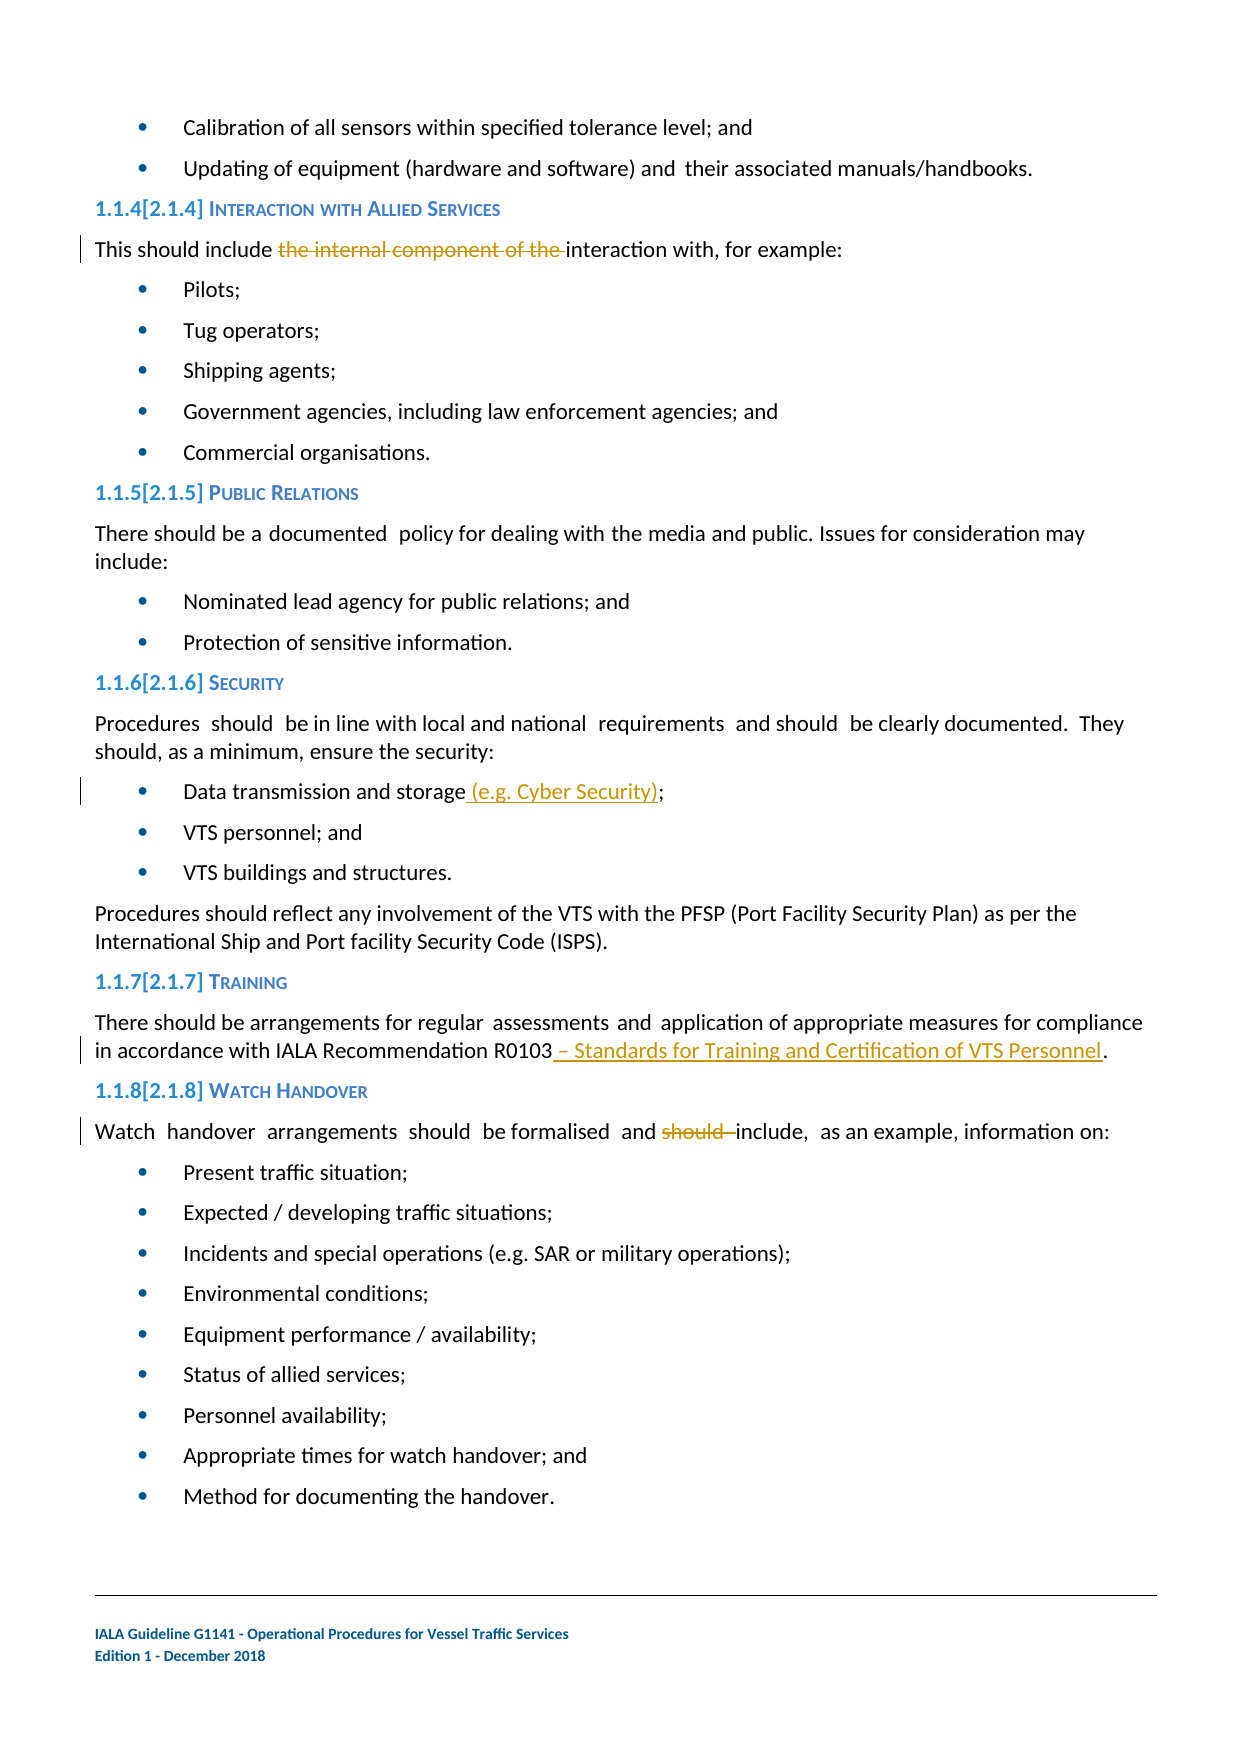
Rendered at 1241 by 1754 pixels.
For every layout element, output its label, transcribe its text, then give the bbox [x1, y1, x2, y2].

text Personnel availability; [139, 1401, 1157, 1429]
text Updating of equipment (hardware and software) and their associated manuals/handbooks. [139, 154, 1157, 182]
subtitle Training [94, 967, 1157, 996]
text Present traffic situation; [139, 1158, 1157, 1186]
text Expected / developing traffic situations; [139, 1198, 1157, 1226]
subtitle Public Relations [94, 478, 1157, 506]
text This should include interaction with, for example: [94, 235, 1157, 263]
text Calibration of all sensors within specified tolerance level; and [139, 113, 1157, 142]
subtitle Security [94, 668, 1157, 696]
text Watch handover arrangements should be formalised and include, as an example, information on: [94, 1117, 1157, 1145]
text VTS personnel; and [139, 818, 1157, 846]
text Method for documenting the handover. [139, 1482, 1157, 1510]
subtitle Interaction with Allied Services [94, 194, 1157, 223]
text Procedures should reflect any involvement of the VTS with the PFSP (Port Facility Security Plan) as per the International Ship and Port facility Security Code (ISPS). [94, 899, 1157, 955]
text Tug operators; [139, 316, 1157, 344]
text Procedures should be in line with local and national requirements and should be clearly documented. They should, as a minimum, ensure the security: [94, 709, 1157, 765]
text Shipping agents; [139, 357, 1157, 385]
text VTS buildings and structures. [139, 858, 1157, 886]
text There should be a documented policy for dealing with the media and public. Issues for consideration may include: [94, 519, 1157, 575]
text Protection of sensitive information. [139, 628, 1157, 656]
text Data transmission and storage; [139, 777, 1157, 805]
text Status of allied services; [139, 1360, 1157, 1388]
text Environmental conditions; [139, 1279, 1157, 1307]
text Pilots; [139, 276, 1157, 304]
text Government agencies, including law enforcement agencies; and [139, 397, 1157, 425]
text There should be arrangements for regular assessments and application of appropriate measures for compliance in accordance with IALA Recommendation R0103. [94, 1008, 1157, 1064]
text Nominated lead agency for public relations; and [139, 587, 1157, 615]
text Incidents and special operations (e.g. SAR or military operations); [139, 1239, 1157, 1267]
subtitle Watch Handover [94, 1077, 1157, 1104]
text Appropriate times for watch handover; and [139, 1441, 1157, 1469]
text Commercial organisations. [139, 438, 1157, 466]
text Equipment performance / availability; [139, 1320, 1157, 1348]
